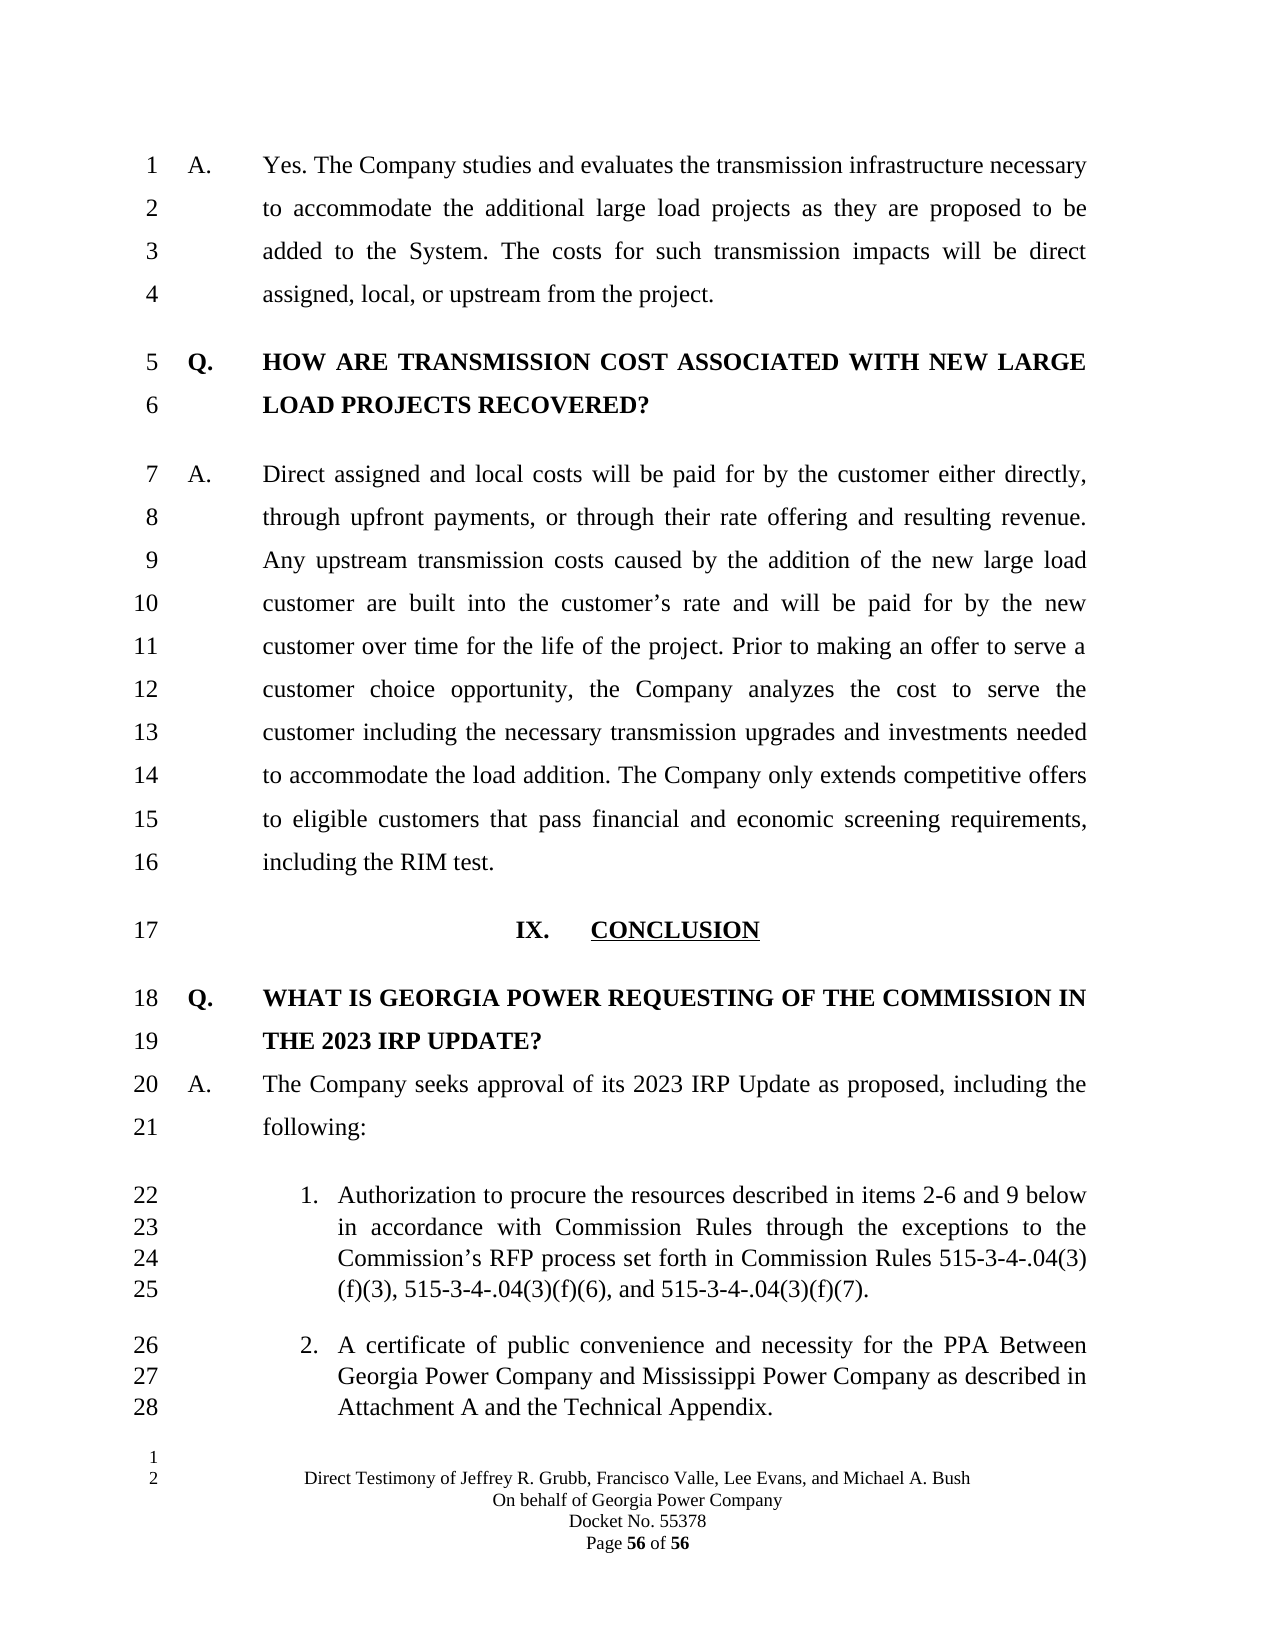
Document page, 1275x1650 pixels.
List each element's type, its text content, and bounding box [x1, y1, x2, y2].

text A. Yes. The Company studies and evaluates the transmission infrastructure necessary to accommodate the additional large load projects as they are proposed to be added to the System. The costs for such transmission impacts will be direct assigned, local, or upstream from the project. [187, 150, 1087, 308]
text Q. WHAT IS GEORGIA POWER REQUESTING OF THE COMMISSION IN THE 2023 IRP UPDATE? [187, 983, 1087, 1055]
list Authorization to procure the resources described in items 2-6 and 9 below in accordance with Commission Rules through the exceptions to the Commission’s RFP process set forth in Commission Rules 515-3-4-.04(3)(f)(3), 515-3-4-.04(3)(f)(6), and 515-3-4-.04(3)(f)(7). [300, 1181, 1087, 1302]
text A. The Company seeks approval of its 2023 IRP Update as proposed, including the following: [187, 1069, 1087, 1141]
text Q. HOW ARE TRANSMISSION COST ASSOCIATED WITH NEW LARGE LOAD PROJECTS RECOVERED? [187, 347, 1087, 419]
text IX. CONCLUSION [187, 915, 1087, 944]
text A. Direct assigned and local costs will be paid for by the customer either directly, through upfront payments, or through their rate offering and resulting revenue. Any upstream transmission costs caused by the addition of the new large load customer are built into the customer’s rate and will be paid for by the new customer over time for the life of the project. Prior to making an offer to serve a customer choice opportunity, the Company analyzes the cost to serve the customer including the necessary transmission upgrades and investments needed to accommodate the load addition. The Company only extends competitive offers to eligible customers that pass financial and economic screening requirements, including the RIM test. [187, 459, 1087, 876]
list A certificate of public convenience and necessity for the PPA Between Georgia Power Company and Mississippi Power Company as described in Attachment A and the Technical Appendix. [300, 1330, 1087, 1421]
